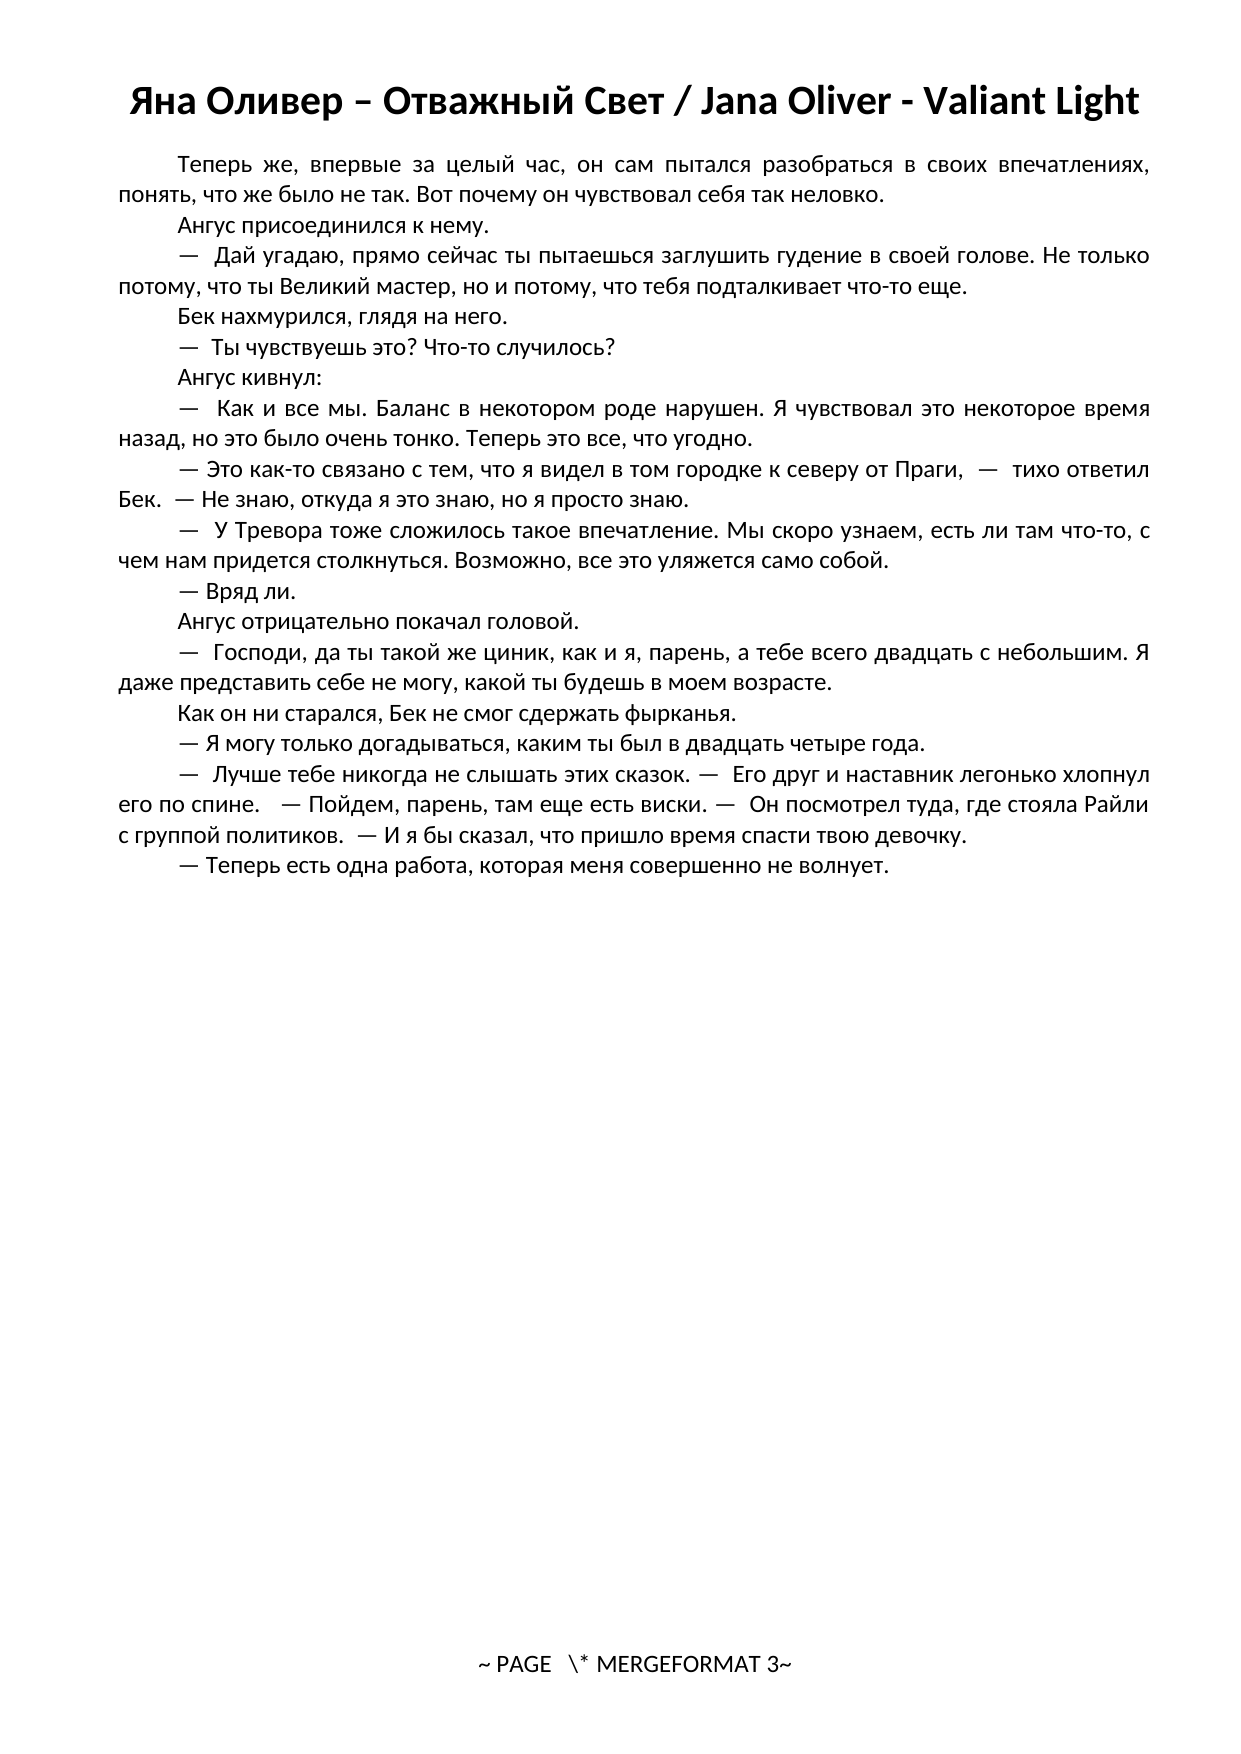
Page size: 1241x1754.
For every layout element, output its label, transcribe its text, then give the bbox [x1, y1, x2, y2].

text Как он ни старался, Бек не смог сдержать фырканья. [118, 697, 1152, 728]
text Ангус отрицательно покачал головой. [118, 606, 1152, 636]
text — У Тревора тоже сложилось такое впечатление. Мы скоро узнаем, есть ли там что-то, с чем нам придется столкнуться. Возможно, все это уляжется само собой. [118, 514, 1152, 575]
text — Как и все мы. Баланс в некотором роде нарушен. Я чувствовал это некоторое время назад, но это было очень тонко. Теперь это все, что угодно. [118, 392, 1152, 453]
text Ангус кивнул: [118, 361, 1152, 392]
text Ангус присоединился к нему. [118, 209, 1152, 239]
text — Дай угадаю, прямо сейчас ты пытаешься заглушить гудение в своей голове. Не только потому, что ты Великий мастер, но и потому, что тебя подталкивает что-то еще. [118, 239, 1152, 300]
text — Вряд ли. [118, 575, 1152, 606]
text — Лучше тебе никогда не слышать этих сказок. — Его друг и наставник легонько хлопнул его по спине. — Пойдем, парень, там еще есть виски. — Он посмотрел туда, где стояла Райли с группой политиков. — И я бы сказал, что пришло время спасти твою девочку. [118, 758, 1152, 850]
text Бек нахмурился, глядя на него. [118, 300, 1152, 331]
text — Это как-то связано с тем, что я видел в том городке к северу от Праги, — тихо ответил Бек. — Не знаю, откуда я это знаю, но я просто знаю. [118, 453, 1152, 514]
text — Я могу только догадываться, каким ты был в двадцать четыре года. [118, 728, 1152, 758]
text Теперь же, впервые за целый час, он сам пытался разобраться в своих впечатлениях, понять, что же было не так. Вот почему он чувствовал себя так неловко. [118, 148, 1152, 209]
text — Теперь есть одна работа, которая меня совершенно не волнует. [118, 850, 1152, 880]
text — Господи, да ты такой же циник, как и я, парень, а тебе всего двадцать с небольшим. Я даже представить себе не могу, какой ты будешь в моем возрасте. [118, 636, 1152, 697]
text — Ты чувствуешь это? Что-то случилось? [118, 331, 1152, 361]
